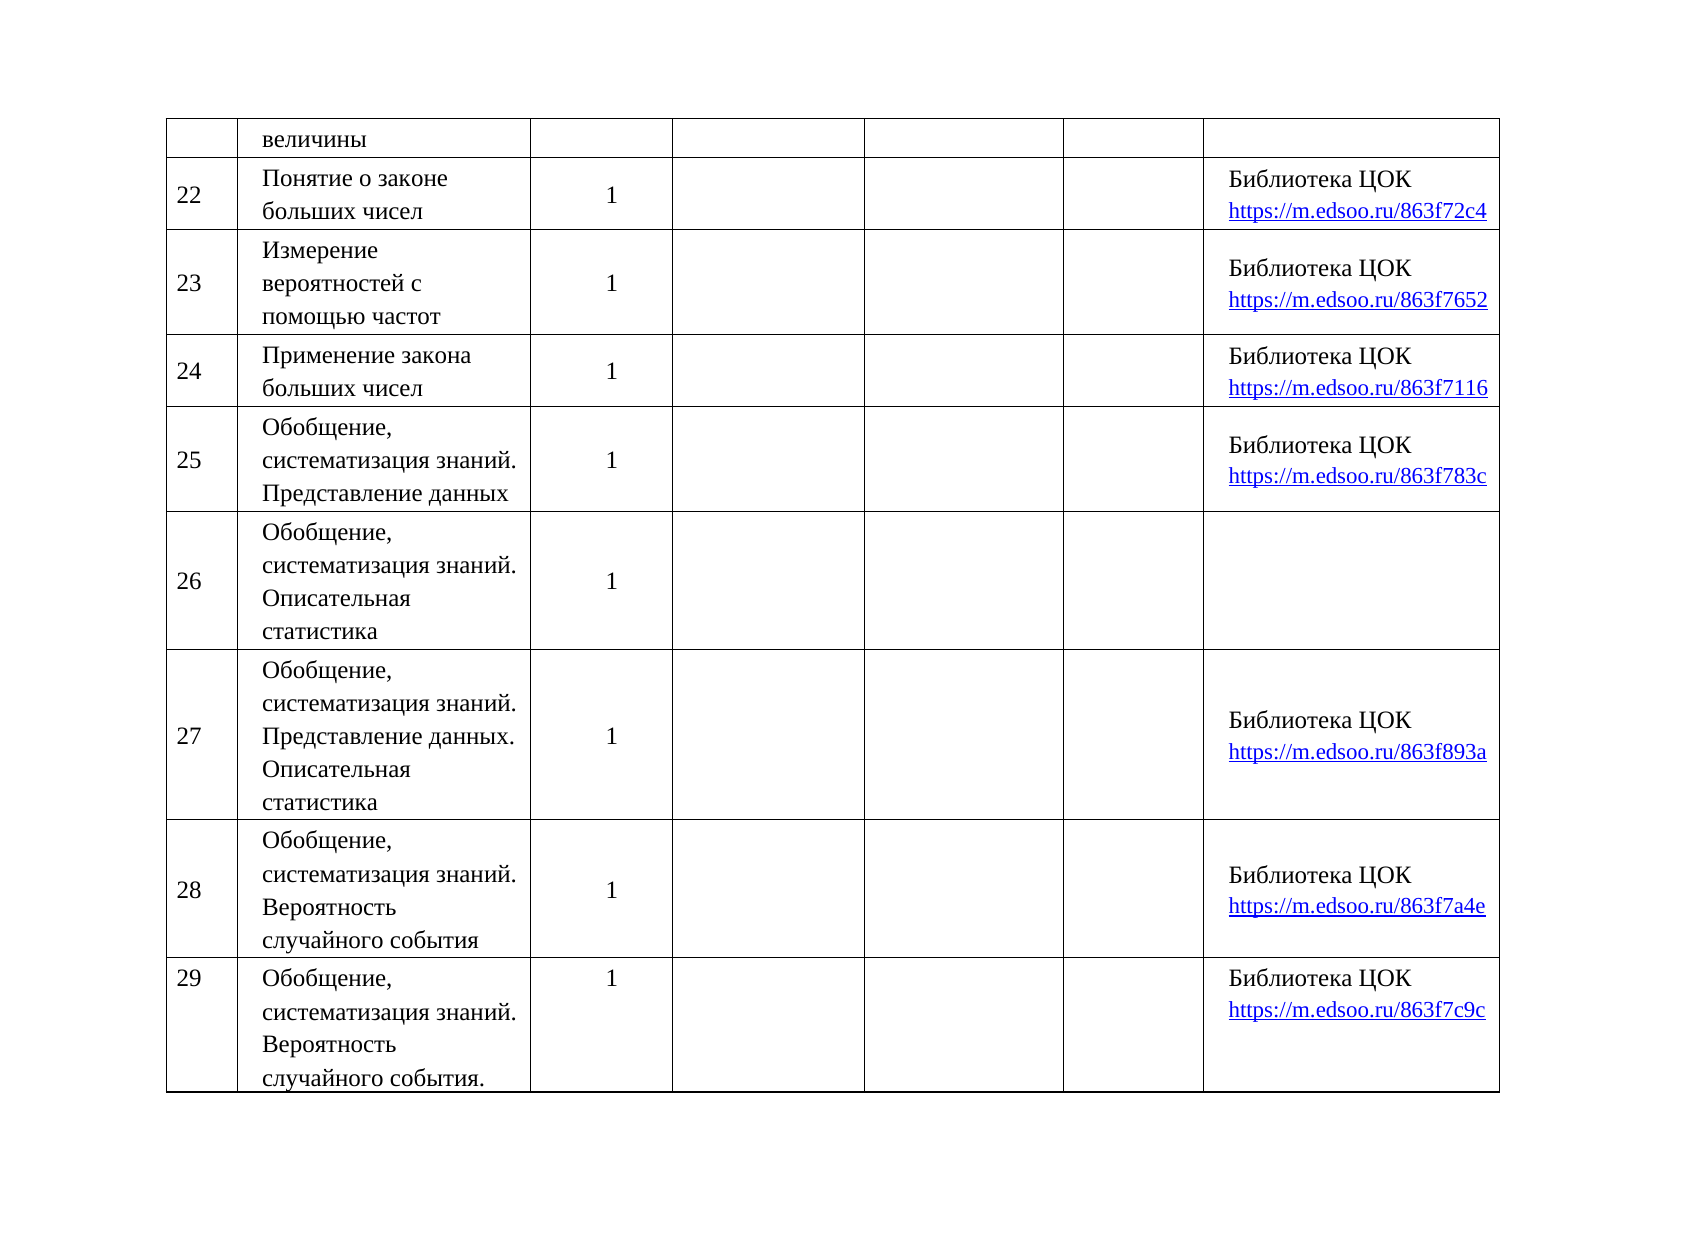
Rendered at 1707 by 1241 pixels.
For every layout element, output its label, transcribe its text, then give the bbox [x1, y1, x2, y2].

table_cell 29 [167, 958, 237, 1091]
table_cell [673, 335, 864, 406]
table_cell 24 [167, 335, 237, 406]
table_cell 26 [167, 512, 237, 648]
table_cell Библиотека ЦОК https://m.edsoo.ru/863f7116 [1204, 335, 1499, 406]
table_cell [1064, 230, 1203, 334]
table_cell [865, 512, 1063, 648]
table_cell [673, 158, 864, 229]
table_cell [1064, 158, 1203, 229]
table_cell [865, 820, 1063, 957]
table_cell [238, 119, 530, 157]
table_cell 1 [531, 512, 672, 648]
table_cell Измерение вероятностей с помощью частот [238, 230, 530, 334]
table_cell Обобщение, систематизация знаний. Описательная статистика [238, 512, 530, 648]
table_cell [1204, 958, 1499, 1091]
table_cell Обобщение, систематизация знаний. Представление данных [238, 407, 530, 511]
table_cell [1064, 512, 1203, 648]
table_cell 22 [167, 158, 237, 229]
table_cell [865, 158, 1063, 229]
table_cell Библиотека ЦОК https://m.edsoo.ru/863f7652 [1204, 230, 1499, 334]
table_cell [673, 407, 864, 511]
table_cell Обобщение, систематизация знаний. Представление данных. Описательная статистика [238, 650, 530, 819]
table_cell 1 [531, 335, 672, 406]
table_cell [238, 958, 530, 1091]
table_cell [673, 820, 864, 957]
table_cell [1064, 958, 1203, 1091]
table_cell [673, 958, 864, 1091]
table_cell 23 [167, 230, 237, 334]
table_cell 27 [167, 650, 237, 819]
table_cell 1 [531, 119, 672, 157]
table_cell 1 [531, 820, 672, 957]
table_cell [1064, 407, 1203, 511]
table_cell Обобщение, систематизация знаний. Вероятность случайного события [238, 820, 530, 957]
table_cell 1 [531, 230, 672, 334]
table_cell Применение закона больших чисел [238, 335, 530, 406]
table_cell [673, 119, 864, 157]
table_cell Библиотека ЦОК https://m.edsoo.ru/863f7a4e [1204, 820, 1499, 957]
table_cell [865, 650, 1063, 819]
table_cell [1204, 119, 1499, 157]
table_cell [1204, 512, 1499, 648]
table_cell 25 [167, 407, 237, 511]
table_cell [1064, 650, 1203, 819]
table_cell Библиотека ЦОК https://m.edsoo.ru/863f783c [1204, 407, 1499, 511]
table_cell Библиотека ЦОК https://m.edsoo.ru/863f72c4 [1204, 158, 1499, 229]
table_cell [865, 119, 1063, 157]
table_cell [1064, 820, 1203, 957]
table_cell 1 [531, 158, 672, 229]
table_cell [673, 230, 864, 334]
table_cell 1 [531, 407, 672, 511]
table_cell Понятие о законе больших чисел [238, 158, 530, 229]
table_cell [1064, 119, 1203, 157]
table_cell 1 [531, 958, 672, 1091]
table_cell [865, 958, 1063, 1091]
table_cell [865, 407, 1063, 511]
table_cell 28 [167, 820, 237, 957]
table_cell [673, 650, 864, 819]
table_cell [673, 512, 864, 648]
table_cell [865, 230, 1063, 334]
table_cell 21 [167, 119, 237, 157]
table_cell Библиотека ЦОК https://m.edsoo.ru/863f893a [1204, 650, 1499, 819]
table_cell [865, 335, 1063, 406]
table_cell [1064, 335, 1203, 406]
table_cell 1 [531, 650, 672, 819]
